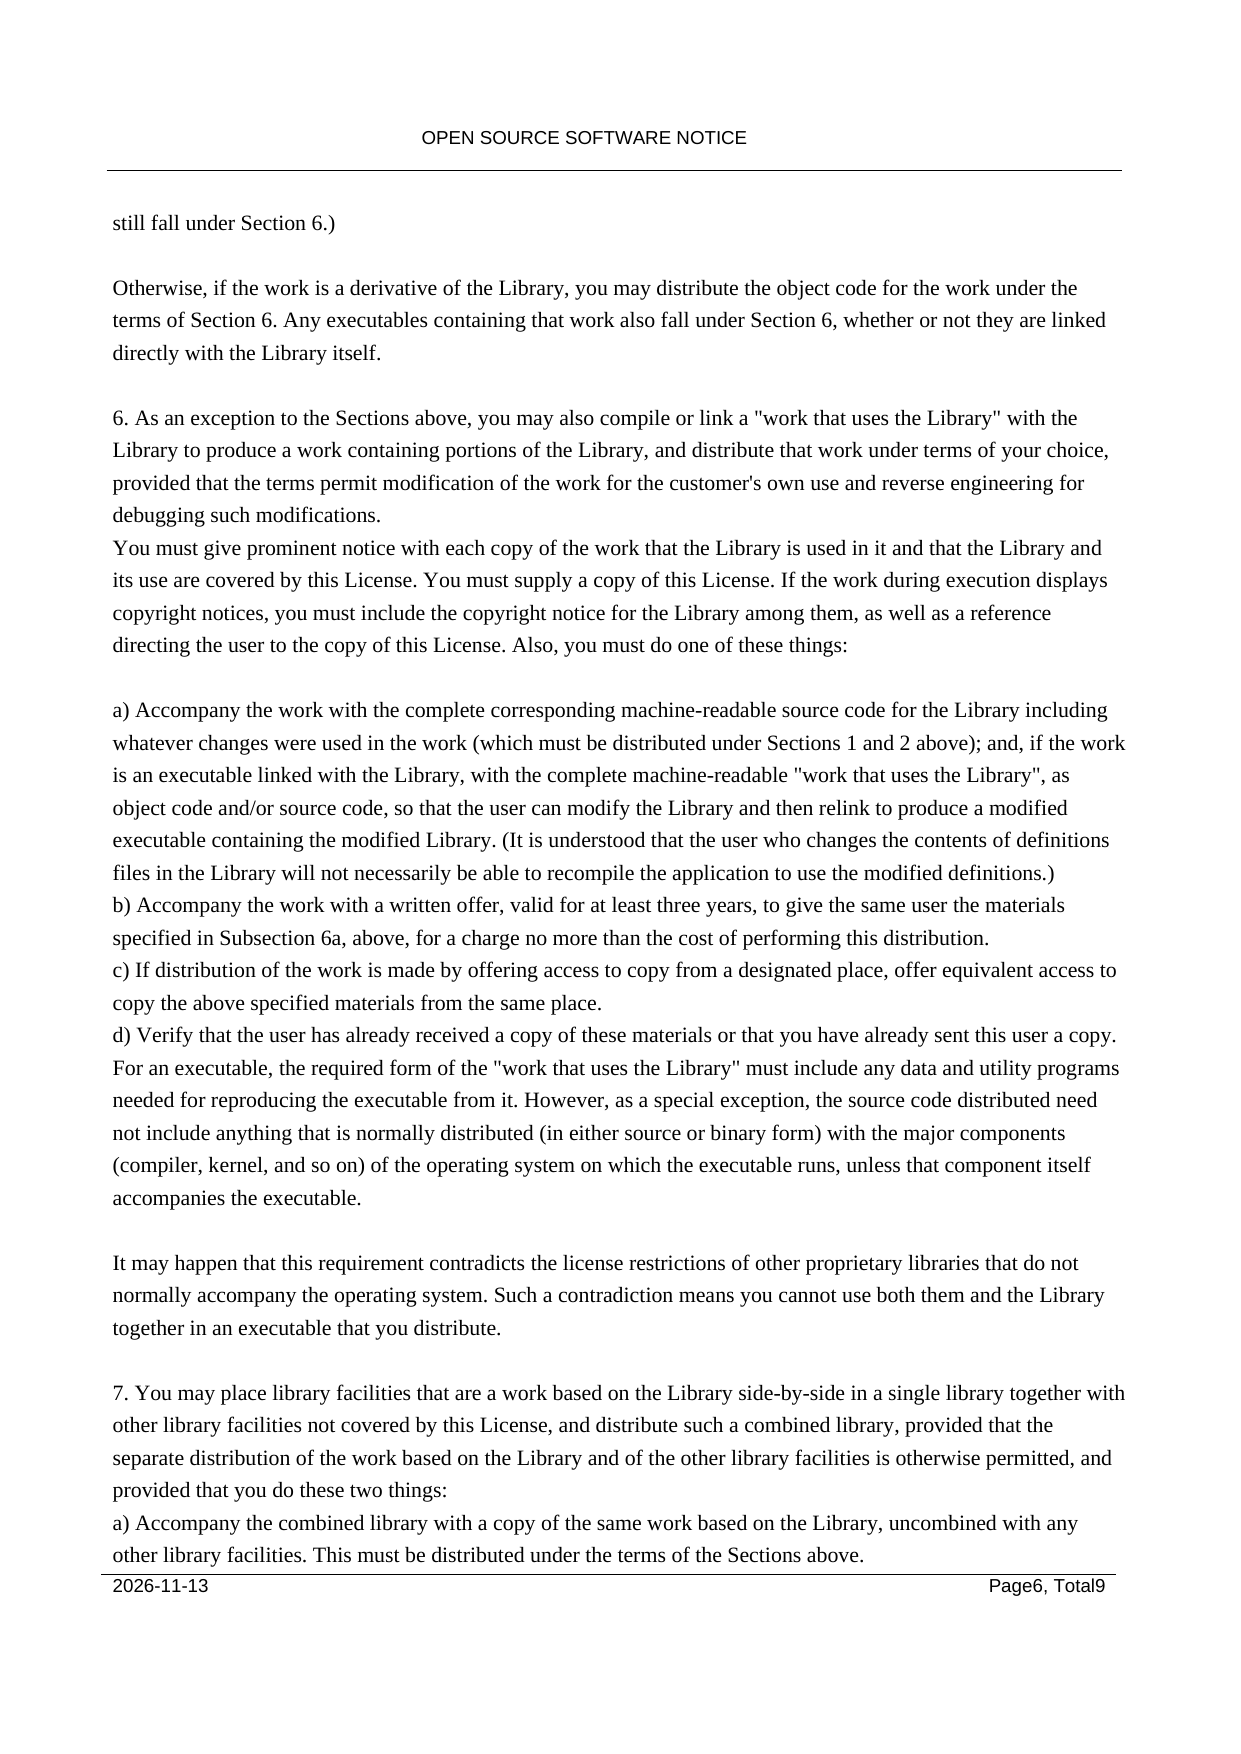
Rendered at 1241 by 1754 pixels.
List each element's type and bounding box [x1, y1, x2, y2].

text [112, 206, 1128, 1571]
